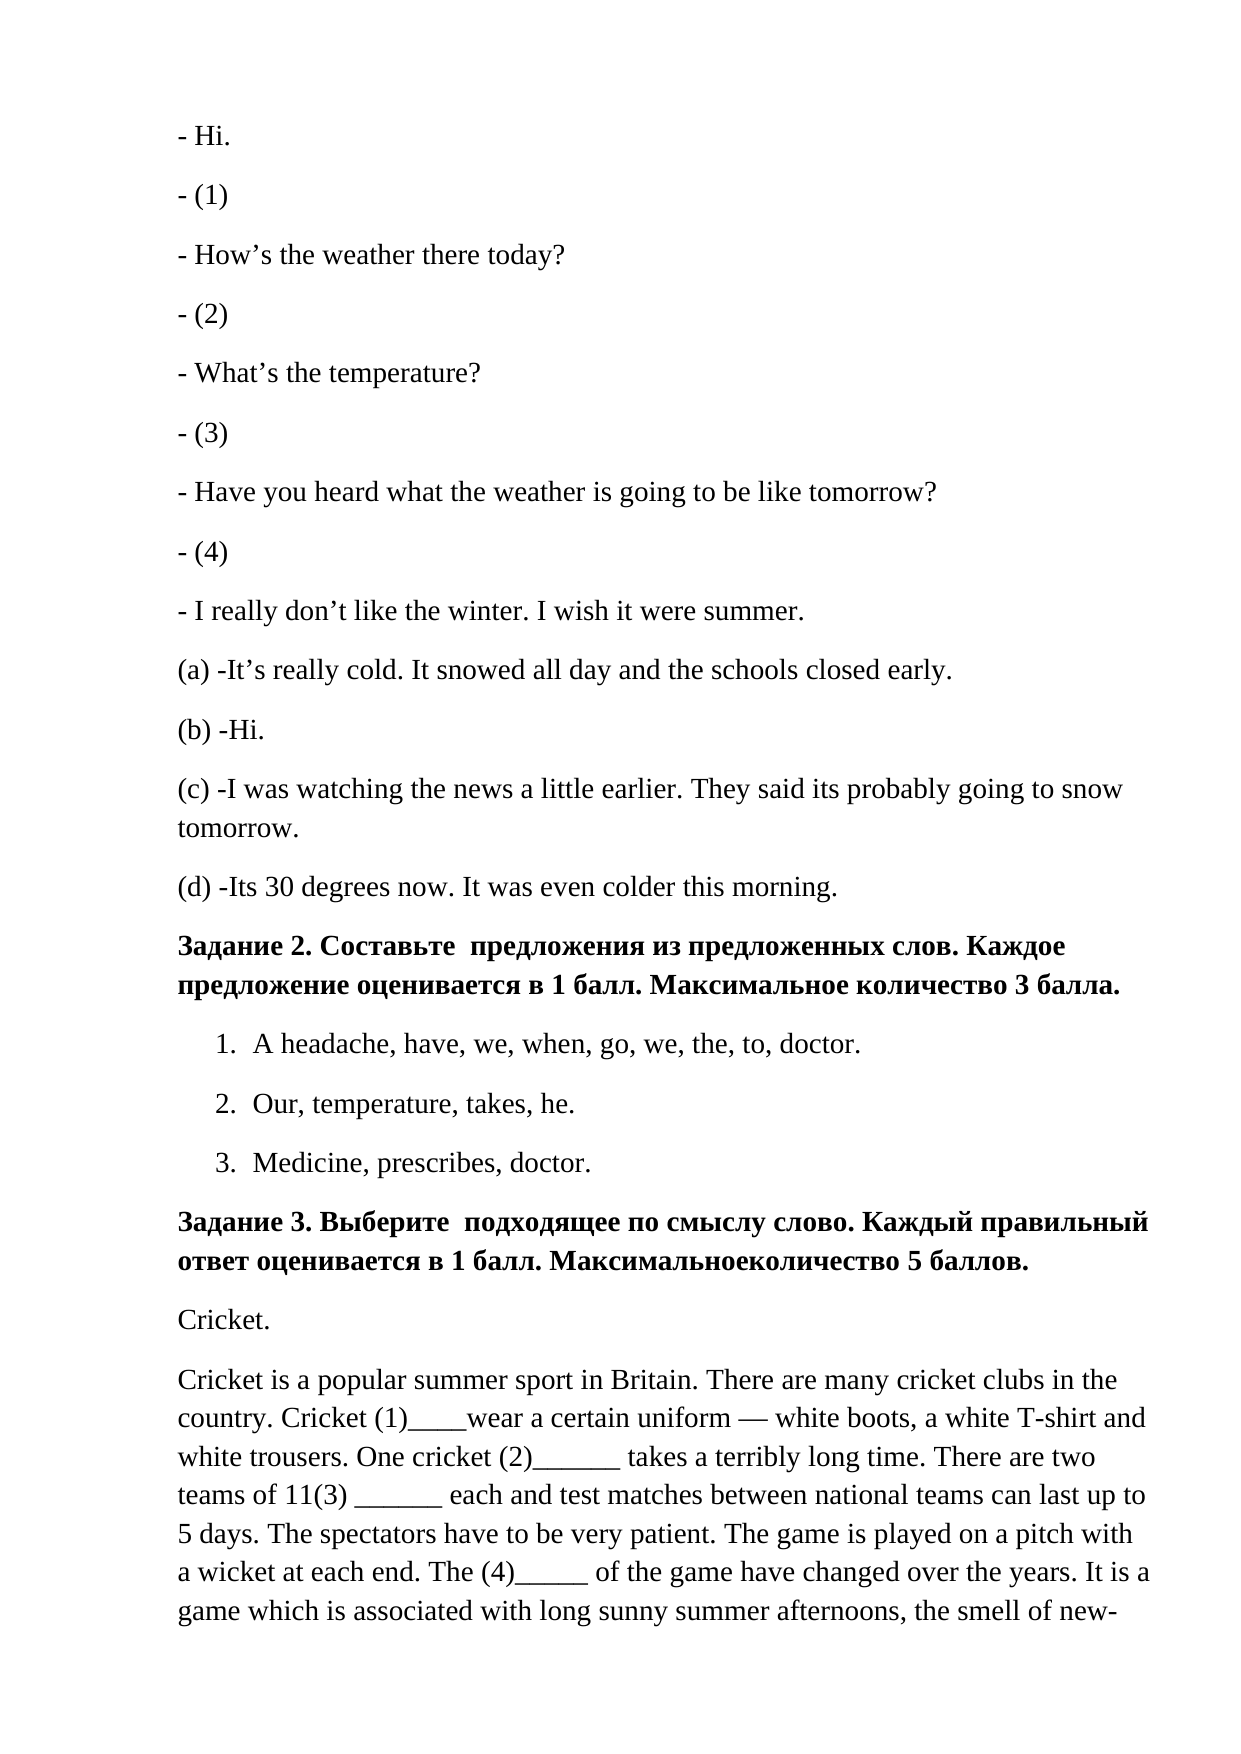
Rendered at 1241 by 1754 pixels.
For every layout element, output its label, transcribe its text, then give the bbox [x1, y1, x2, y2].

text - (2) [177, 296, 1152, 330]
text - (1) [177, 177, 1152, 211]
text - How’s the weather there today? [177, 237, 1152, 270]
text (c) -I was watching the news a little earlier. They said its probably going to snow tomorrow. [177, 771, 1152, 843]
text (b) -Hi. [177, 712, 1152, 745]
list A headache, have, we, when, go, we, the, to, doctor. [215, 1026, 1152, 1060]
text Cricket. [177, 1302, 1152, 1336]
list Medicine, prescribes, doctor. [215, 1145, 1152, 1179]
text Задание 2. Составьте предложения из предложенных слов. Каждое предложение оценивается в 1 балл. Максимальное количество 3 балла. [177, 928, 1152, 1001]
text - I really don’t like the winter. I wish it were summer. [177, 593, 1152, 627]
text - Have you heard what the weather is going to be like tomorrow? [177, 474, 1152, 508]
text - What’s the temperature? [177, 356, 1152, 389]
text - (4) [177, 534, 1152, 567]
list Our, temperature, takes, he. [215, 1086, 1152, 1119]
text - (3) [177, 415, 1152, 448]
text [177, 1362, 1152, 1627]
text (d) -Its 30 degrees now. It was even colder this morning. [177, 869, 1152, 903]
text Задание 3. Выберите подходящее по смыслу слово. Каждый правильный ответ оценивается в 1 балл. Максимальноеколичество 5 баллов. [177, 1204, 1152, 1277]
text - Hi. [177, 118, 1152, 152]
text (a) -It’s really cold. It snowed all day and the schools closed early. [177, 652, 1152, 686]
